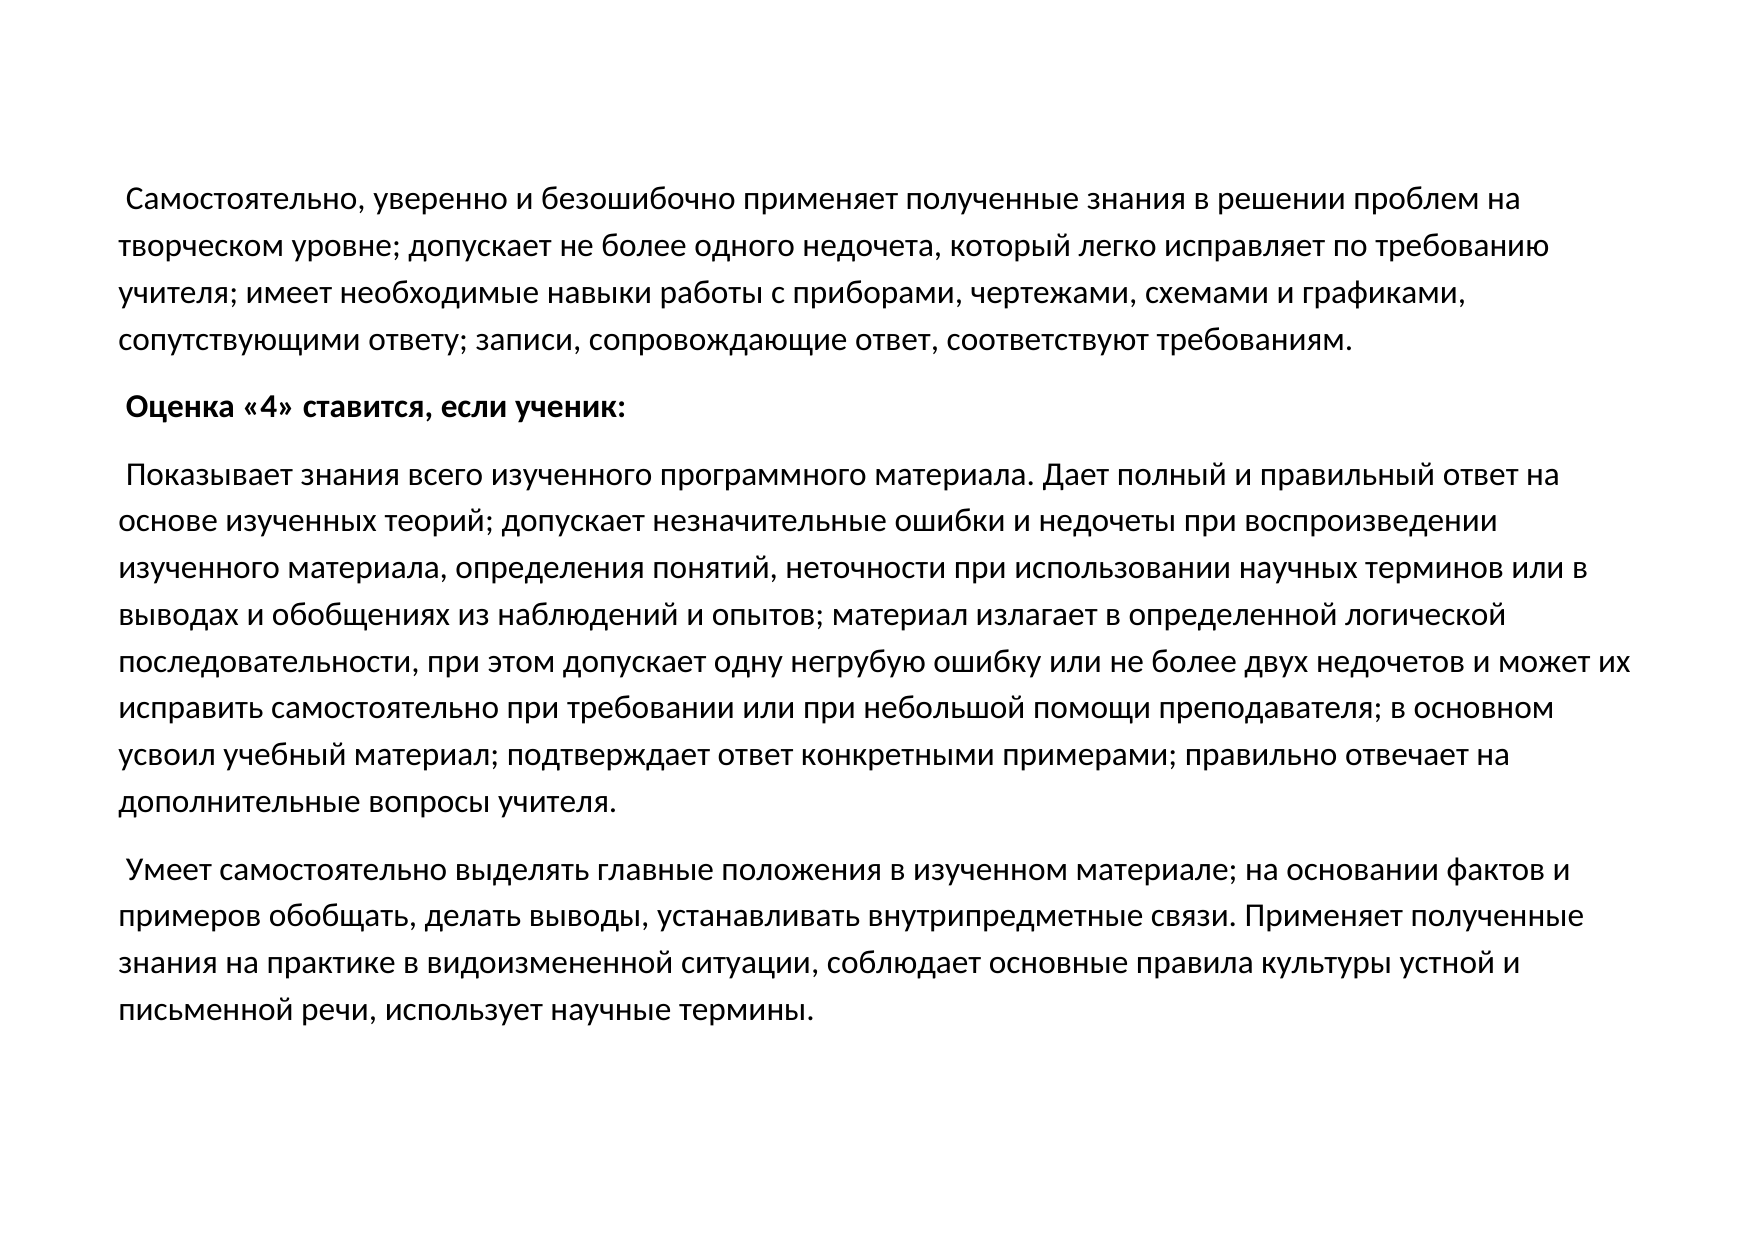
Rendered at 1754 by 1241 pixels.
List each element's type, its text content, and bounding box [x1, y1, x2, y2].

text Показывает знания всего изученного программного материала. Дает полный и правильный ответ на основе изученных теорий; допускает незначительные ошибки и недочеты при воспроизведении изученного материала, определения понятий, неточности при использовании научных терминов или в выводах и обобщениях из наблюдений и опытов; материал излагает в определенной логической последовательности, при этом допускает одну негрубую ошибку или не более двух недочетов и может их исправить самостоятельно при требовании или при небольшой помощи преподавателя; в основном усвоил учебный материал; подтверждает ответ конкретными примерами; правильно отвечает на дополнительные вопросы учителя. [118, 453, 1636, 821]
text Оценка «4» ставится, если ученик: [118, 385, 1636, 426]
text Умеет самостоятельно выделять главные положения в изученном материале; на основании фактов и примеров обобщать, делать выводы, устанавливать внутрипредметные связи. Применяет полученные знания на практике в видоизмененной ситуации, соблюдает основные правила культуры устной и письменной речи, использует научные термины. [118, 848, 1636, 1029]
text Самостоятельно, уверенно и безошибочно применяет полученные знания в решении проблем на творческом уровне; допускает не более одного недочета, который легко исправляет по требованию учителя; имеет необходимые навыки работы с приборами, чертежами, схемами и графиками, сопутствующими ответу; записи, сопровождающие ответ, соответствуют требованиям. [118, 177, 1636, 358]
